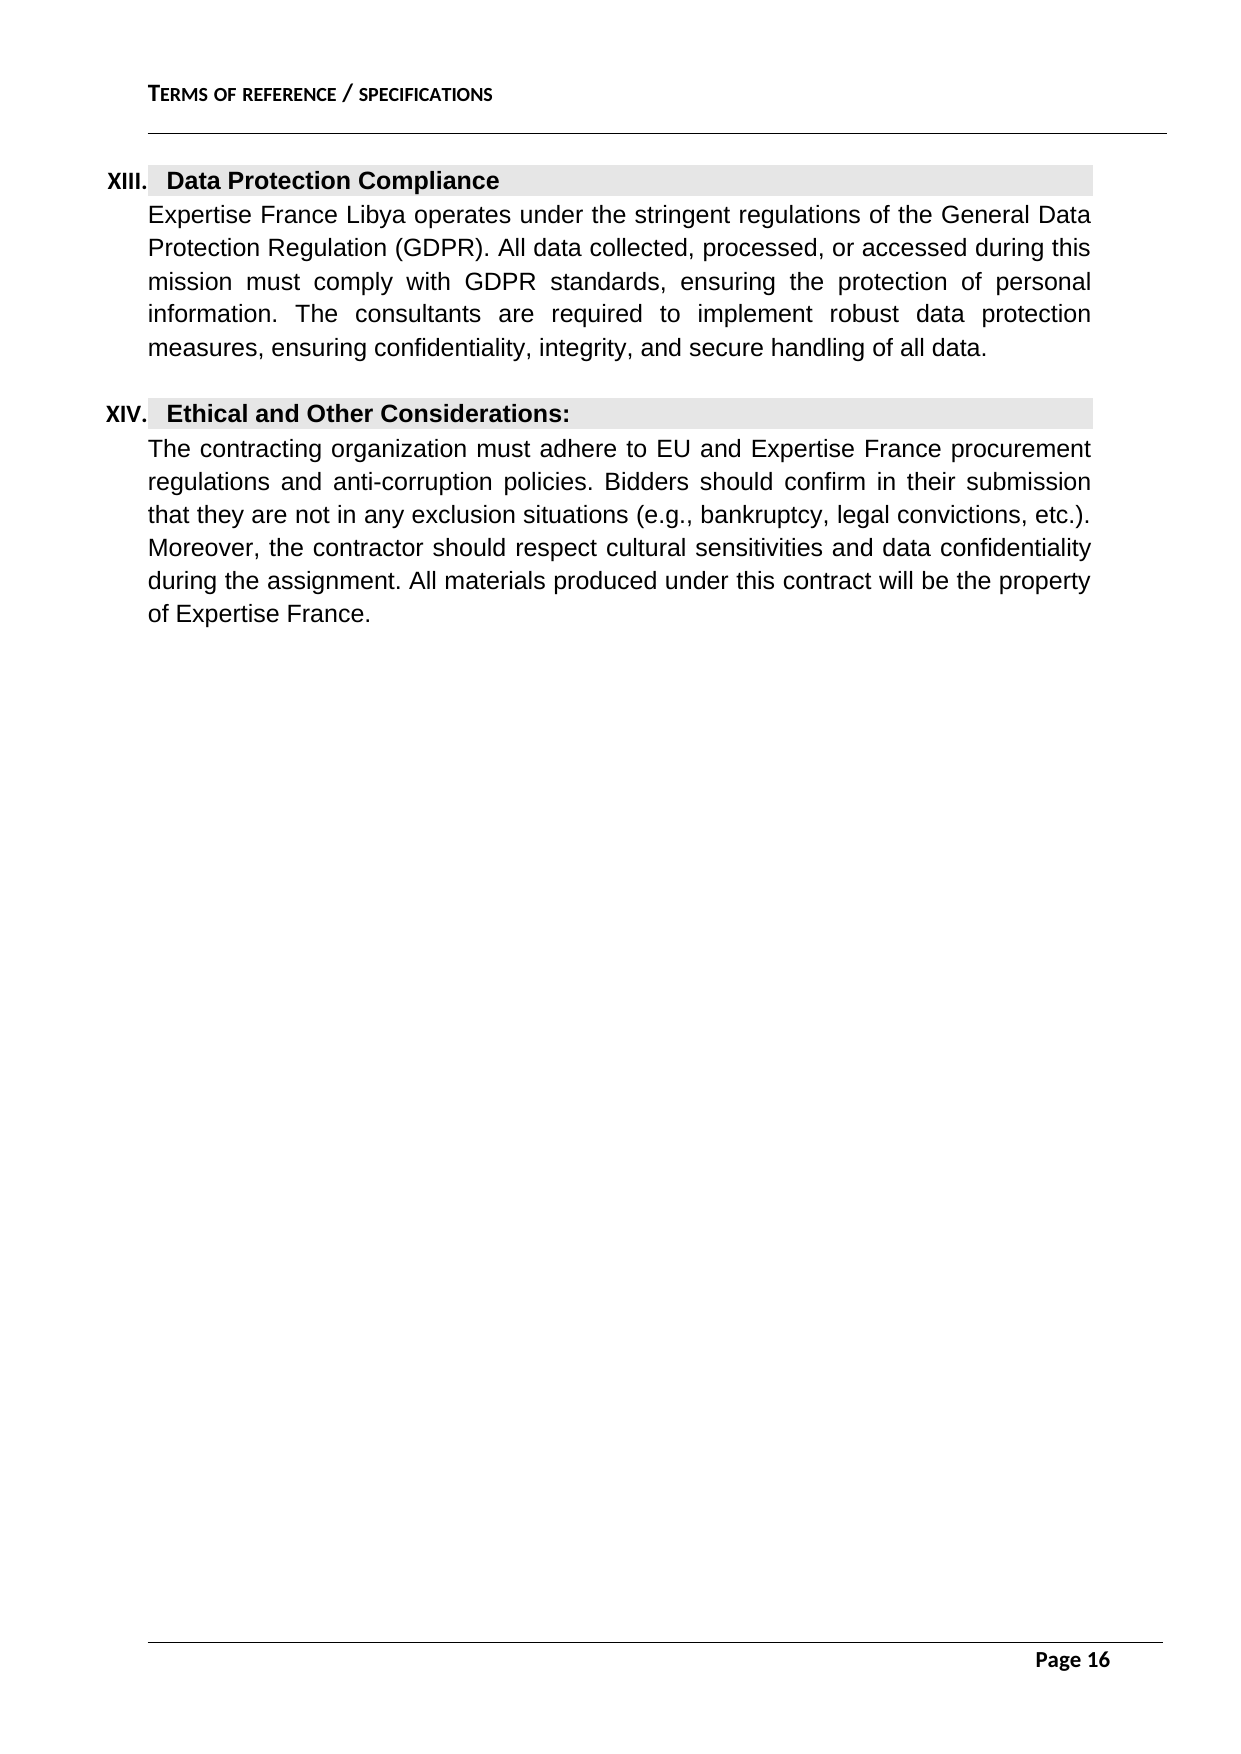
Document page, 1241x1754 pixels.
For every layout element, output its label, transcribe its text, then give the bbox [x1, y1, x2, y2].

text Expertise France Libya operates under the stringent regulations of the General Data Protection Regulation (GDPR). All data collected, processed, or accessed during this mission must comply with GDPR standards, ensuring the protection of personal information. The consultants are required to implement robust data protection measures, ensuring confidentiality, integrity, and secure handling of all data. [148, 200, 1093, 361]
list Ethical and Other Considerations: [148, 398, 1093, 429]
list Data Protection Compliance [148, 165, 1093, 196]
text The contracting organization must adhere to EU and Expertise France procurement regulations and anti-corruption policies. Bidders should confirm in their submission that they are not in any exclusion situations (e.g., bankruptcy, legal convictions, etc.). Moreover, the contractor should respect cultural sensitivities and data confidentiality during the assignment. All materials produced under this contract will be the property of Expertise France. [148, 433, 1093, 627]
